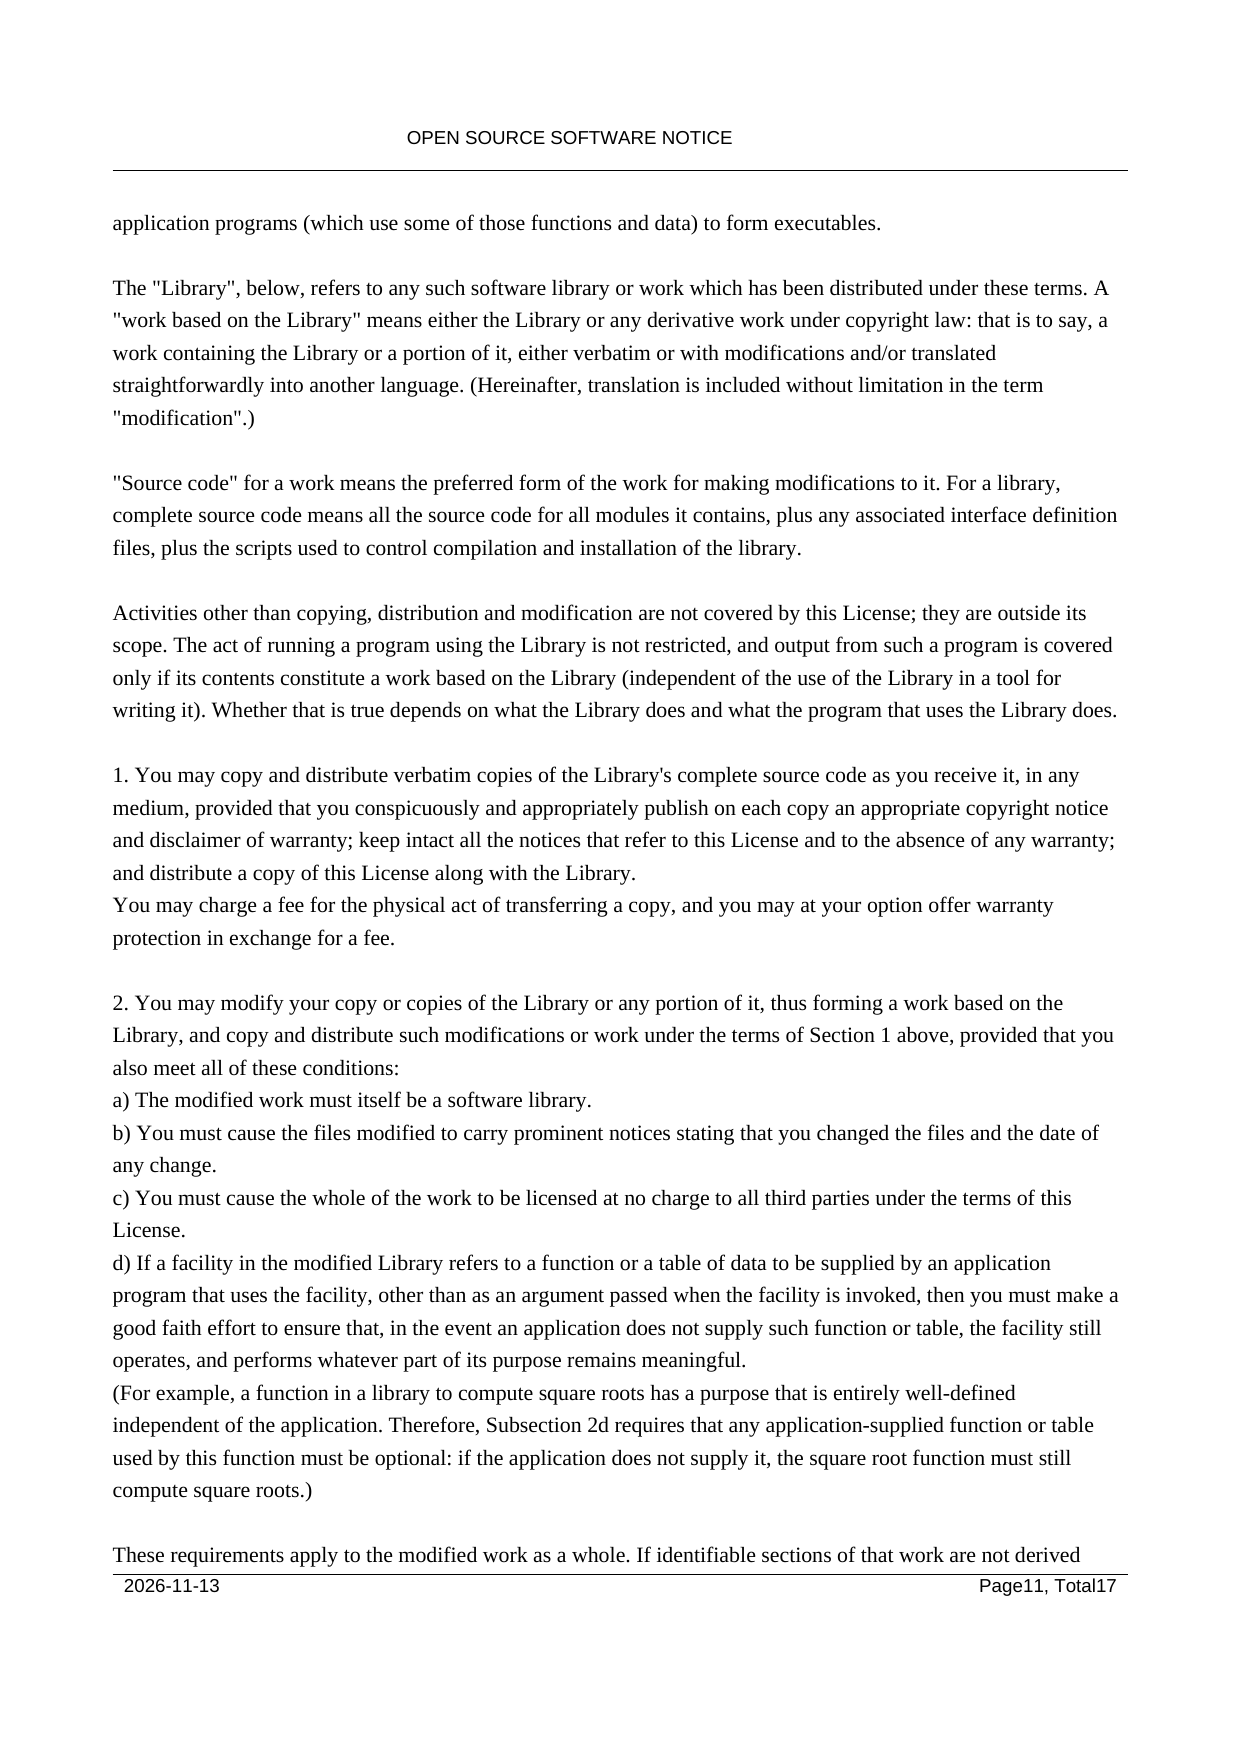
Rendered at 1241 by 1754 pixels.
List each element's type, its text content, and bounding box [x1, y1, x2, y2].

text 1. You may copy and distribute verbatim copies of the Library's complete source code as you receive it, in any medium, provided that you conspicuously and appropriately publish on each copy an appropriate copyright notice and disclaimer of warranty; keep intact all the notices that refer to this License and to the absence of any warranty; and distribute a copy of this License along with the Library. [112, 759, 1128, 889]
text d) If a facility in the modified Library refers to a function or a table of data to be supplied by an application program that uses the facility, other than as an argument passed when the facility is invoked, then you must make a good faith effort to ensure that, in the event an application does not supply such function or table, the facility still operates, and performs whatever part of its purpose remains meaningful. [112, 1246, 1128, 1376]
text b) You must cause the files modified to carry prominent notices stating that you changed the files and the date of any change. [112, 1116, 1128, 1181]
text (For example, a function in a library to compute square roots has a purpose that is entirely well-defined independent of the application. Therefore, Subsection 2d requires that any application-supplied function or table used by this function must be optional: if the application does not supply it, the square root function must still compute square roots.) [112, 1376, 1128, 1506]
text The "Library", below, refers to any such software library or work which has been distributed under these terms. A "work based on the Library" means either the Library or any derivative work under copyright law: that is to say, a work containing the Library or a portion of it, either verbatim or with modifications and/or translated straightforwardly into another language. (Hereinafter, translation is included without limitation in the term "modification".) [112, 271, 1128, 434]
text c) You must cause the whole of the work to be licensed at no charge to all third parties under the terms of this License. [112, 1181, 1128, 1246]
text You may charge a fee for the physical act of transferring a copy, and you may at your option offer warranty protection in exchange for a fee. [112, 889, 1128, 954]
text "Source code" for a work means the preferred form of the work for making modifications to it. For a library, complete source code means all the source code for all modules it contains, plus any associated interface definition files, plus the scripts used to control compilation and installation of the library. [112, 466, 1128, 564]
text Activities other than copying, distribution and modification are not covered by this License; they are outside its scope. The act of running a program using the Library is not restricted, and output from such a program is covered only if its contents constitute a work based on the Library (independent of the use of the Library in a tool for writing it). Whether that is true depends on what the Library does and what the program that uses the Library does. [112, 596, 1128, 726]
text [112, 1539, 1128, 1571]
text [112, 206, 1128, 239]
text 2. You may modify your copy or copies of the Library or any portion of it, thus forming a work based on the Library, and copy and distribute such modifications or work under the terms of Section 1 above, provided that you also meet all of these conditions: [112, 986, 1128, 1084]
text a) The modified work must itself be a software library. [112, 1084, 1128, 1116]
